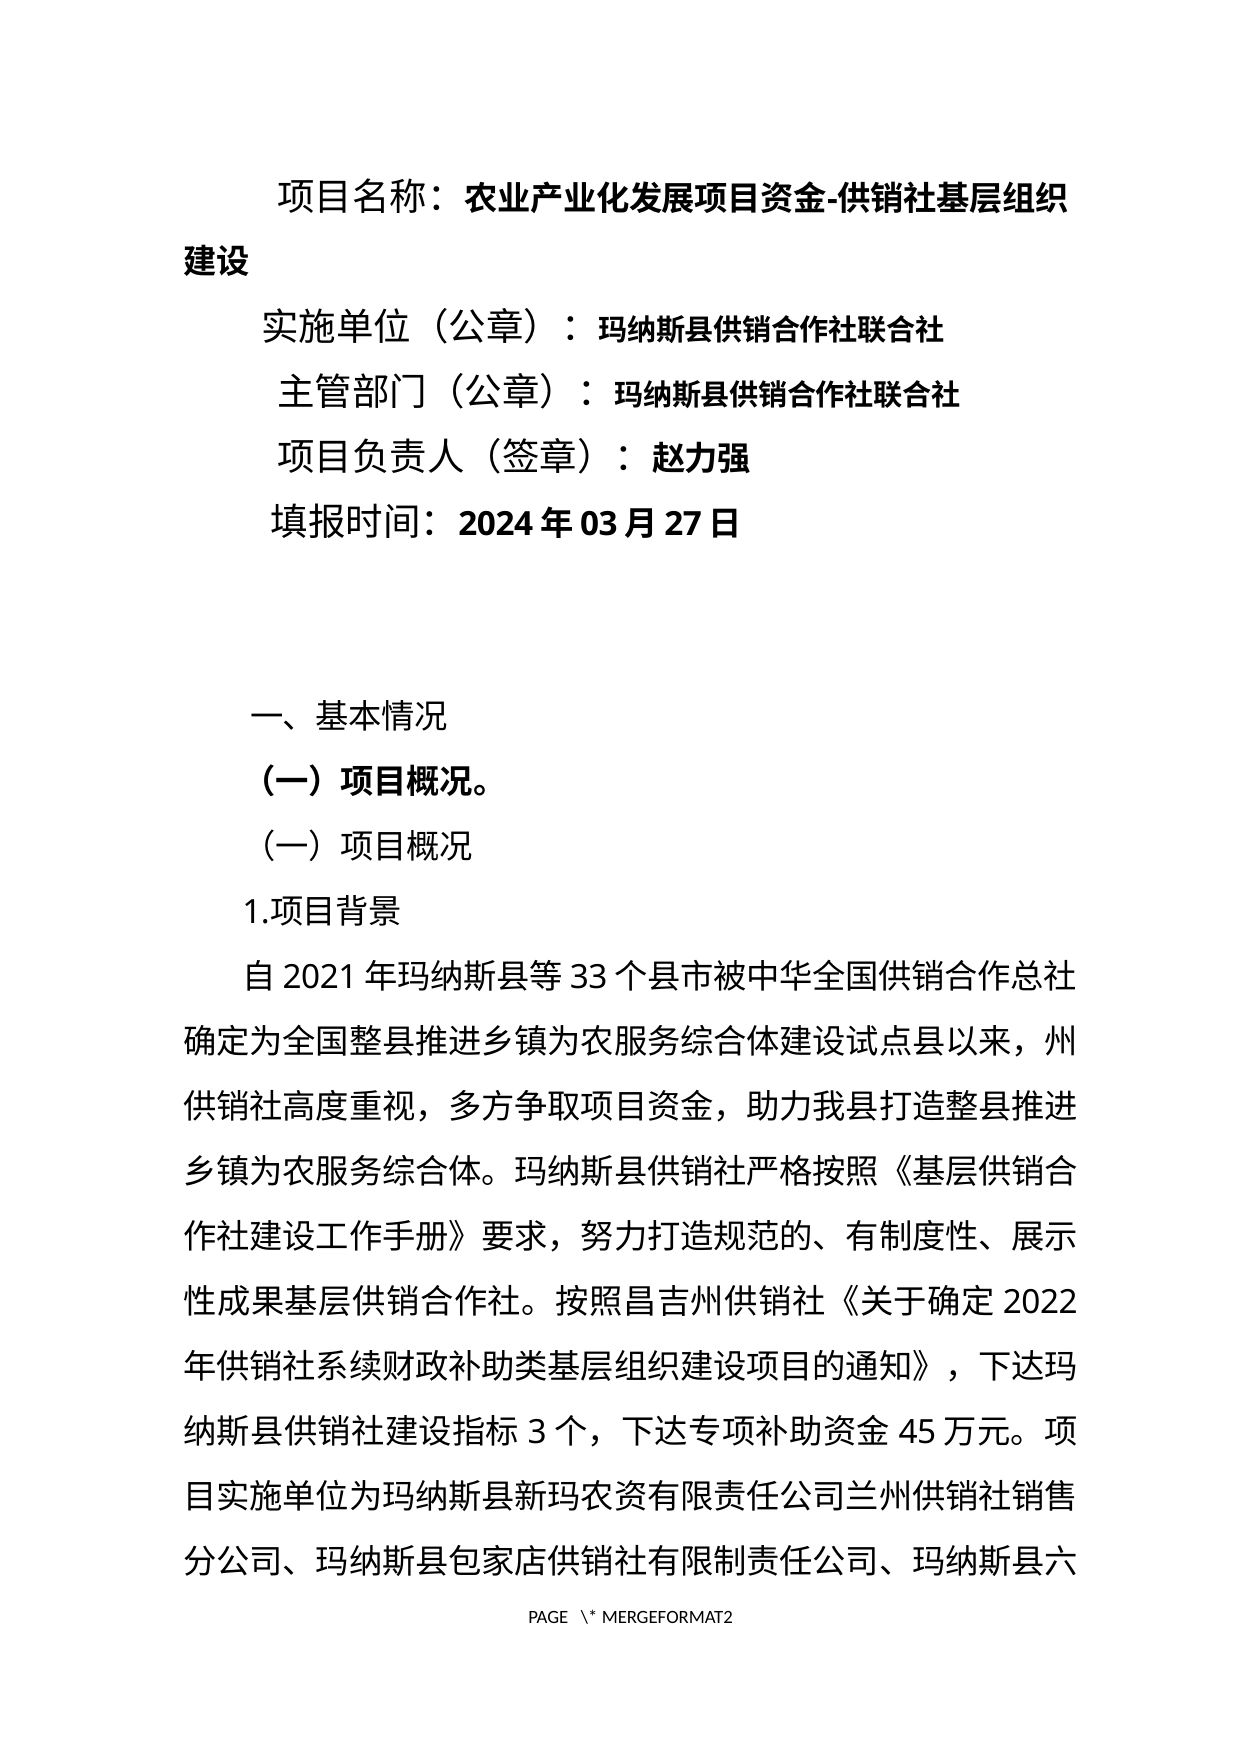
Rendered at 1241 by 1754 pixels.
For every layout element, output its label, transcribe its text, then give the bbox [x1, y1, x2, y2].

text 项目名称：农业产业化发展项目资金-供销社基层组织建设 [183, 162, 1078, 292]
text （一）项目概况 [183, 812, 1078, 877]
text 1.项目背景 [183, 877, 1078, 942]
text 一、基本情况 [183, 682, 1078, 747]
text 主管部门（公章）：玛纳斯县供销合作社联合社 [183, 357, 1078, 422]
text （一）项目概况。 [183, 747, 1078, 812]
text 项目负责人（签章）：赵力强 [183, 422, 1078, 487]
text 填报时间：2024年03月27日 [211, 487, 1078, 552]
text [183, 942, 1078, 1592]
text 实施单位（公章）：玛纳斯县供销合作社联合社 [183, 292, 1078, 357]
